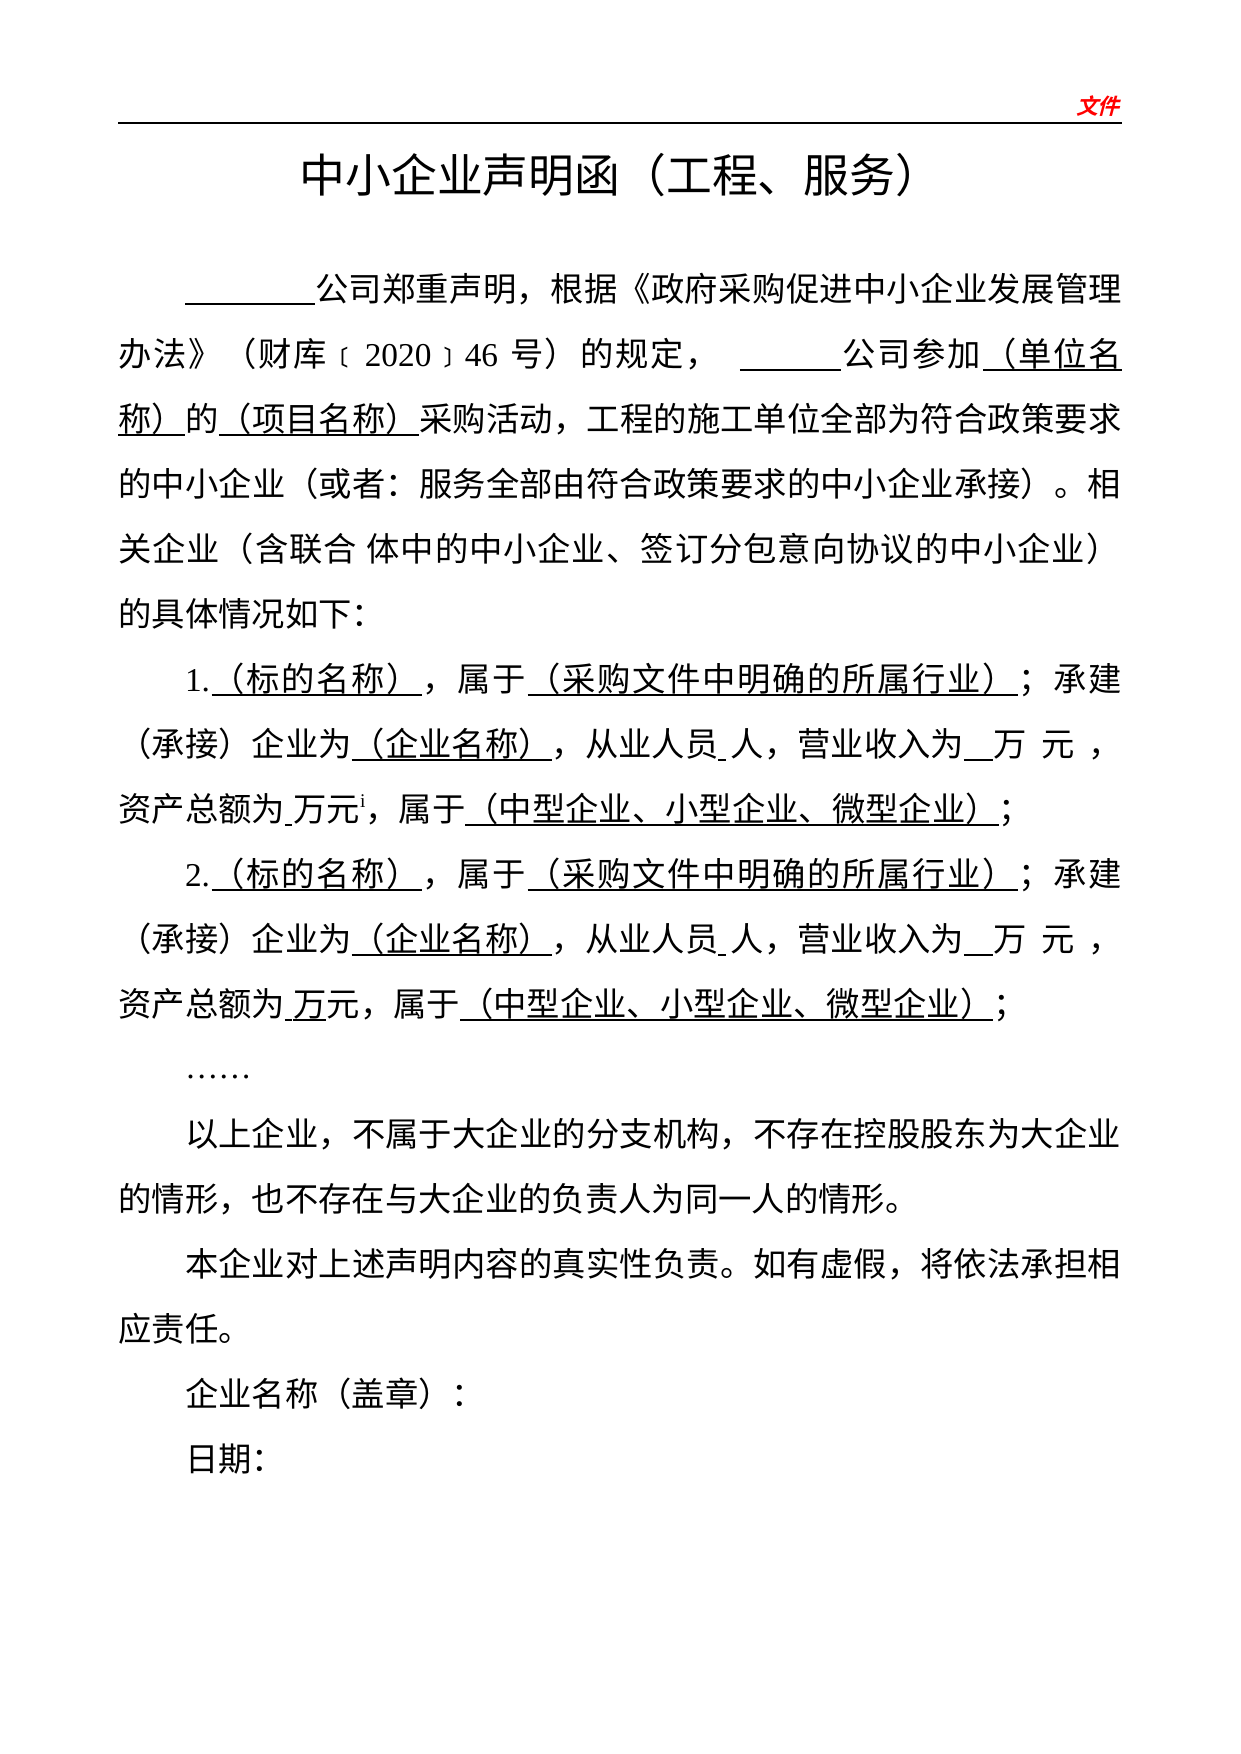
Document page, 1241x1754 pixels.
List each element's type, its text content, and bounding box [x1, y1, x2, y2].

text 以上企业，不属于大企业的分支机构，不存在控股股东为大企业的情形，也不存在与大企业的负责人为同一人的情形。 [118, 1099, 1122, 1229]
text 日期： [118, 1424, 1122, 1489]
text 本企业对上述声明内容的真实性负责。如有虚假，将依法承担相应责任。 [118, 1229, 1122, 1359]
text …… [118, 1034, 1122, 1099]
text 中小企业声明函（工程、服务） [118, 124, 1122, 221]
text 公司郑重声明，根据《政府采购促进中小企业发展管理办法》（财库﹝2020﹞46 号）的规定， 公司参加（单位名称）的（项目名称）采购活动，工程的施工单位全部为符合政策要求的中小企业（或者：服务全部由符合政策要求的中小企业承接）。相关企业（含联合 体中的中小企业、签订分包意向协议的中小企业）的具体情况如下： [118, 254, 1122, 644]
text 1.（标的名称），属于（采购文件中明确的所属行业）；承建（承接）企业为（企业名称），从业人员 人，营业收入为 万元，资产总额为 万元，属于（中型企业、小型企业、微型企业）； [118, 644, 1122, 839]
text 企业名称（盖章）： [118, 1359, 1122, 1424]
text 2.（标的名称），属于（采购文件中明确的所属行业）；承建（承接）企业为（企业名称），从业人员 人，营业收入为 万元，资产总额为 万元，属于（中型企业、小型企业、微型企业）； [118, 839, 1122, 1034]
